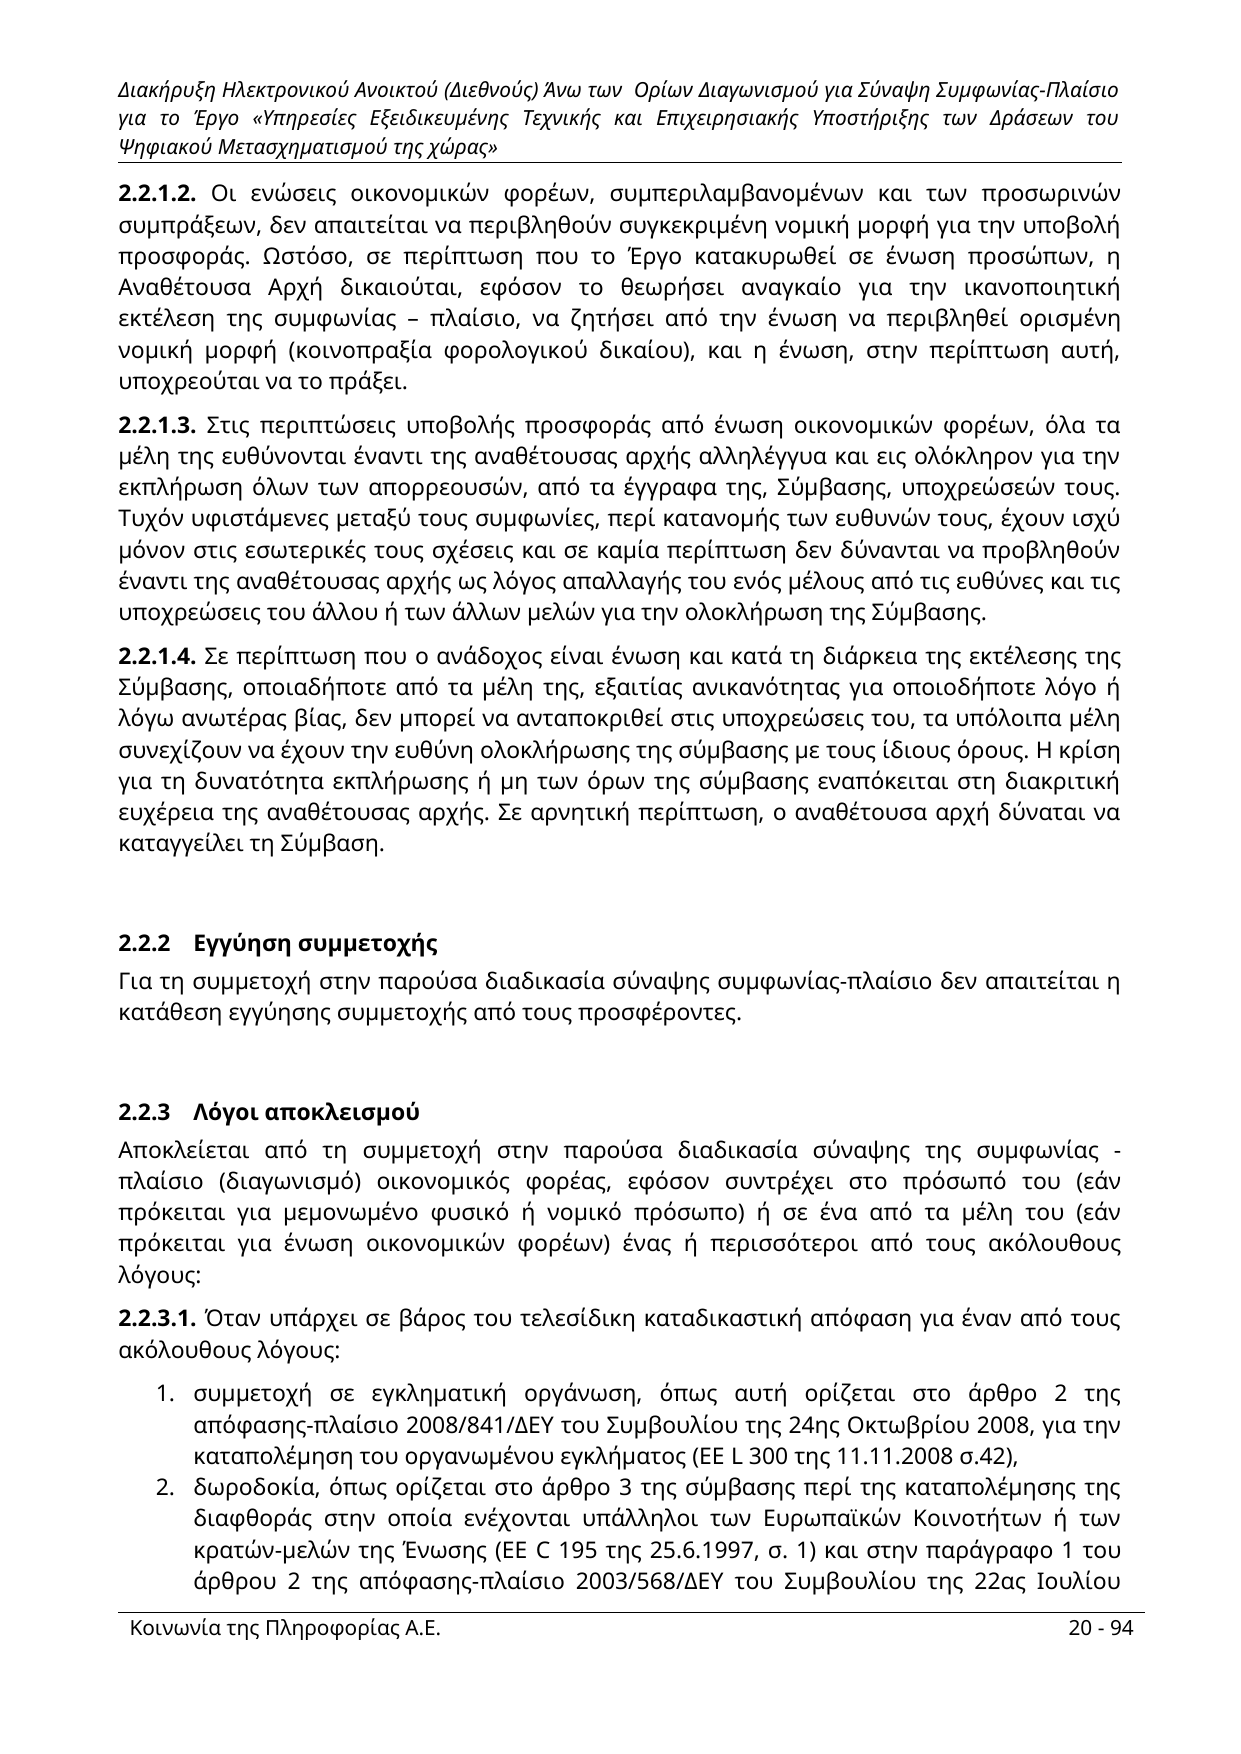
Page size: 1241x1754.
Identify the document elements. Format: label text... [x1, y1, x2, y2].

text 2.2.3.1. Όταν υπάρχει σε βάρος του τελεσίδικη καταδικαστική απόφαση για έναν από τους ακόλουθους λόγους: [118, 1302, 1122, 1365]
text 2.2.1.4. Σε περίπτωση που ο ανάδοχος είναι ένωση και κατά τη διάρκεια της εκτέλεσης της Σύμβασης, οποιαδήποτε από τα μέλη της, εξαιτίας ανικανότητας για οποιοδήποτε λόγο ή λόγω ανωτέρας βίας, δεν μπορεί να ανταποκριθεί στις υποχρεώσεις του, τα υπόλοιπα μέλη συνεχίζουν να έχουν την ευθύνη ολοκλήρωσης της σύμβασης με τους ίδιους όρους. Η κρίση για τη δυνατότητα εκπλήρωσης ή μη των όρων της σύμβασης εναπόκειται στη διακριτική ευχέρεια της αναθέτουσας αρχής. Σε αρνητική περίπτωση, ο αναθέτουσα αρχή δύναται να καταγγείλει τη Σύμβαση. [118, 640, 1122, 858]
list συμμετοχή σε εγκληματική οργάνωση, όπως αυτή ορίζεται στο άρθρο 2 της απόφασης-πλαίσιο 2008/841/ΔΕΥ του Συμβουλίου της 24ης Οκτωβρίου 2008, για την καταπολέμηση του οργανωμένου εγκλήματος (ΕΕ L 300 της 11.11.2008 σ.42), [156, 1377, 1122, 1471]
subtitle Λόγοι αποκλεισμού [118, 1096, 1122, 1127]
text Αποκλείεται από τη συμμετοχή στην παρούσα διαδικασία σύναψης της συμφωνίας - πλαίσιο (διαγωνισμό) οικονομικός φορέας, εφόσον συντρέχει στο πρόσωπό του (εάν πρόκειται για μεμονωμένο φυσικό ή νομικό πρόσωπο) ή σε ένα από τα μέλη του (εάν πρόκειται για ένωση οικονομικών φορέων) ένας ή περισσότεροι από τους ακόλουθους λόγους: [118, 1133, 1122, 1290]
text Για τη συμμετοχή στην παρούσα διαδικασία σύναψης συμφωνίας-πλαίσιο δεν απαιτείται η κατάθεση εγγύησης συμμετοχής από τους προσφέροντες. [118, 965, 1122, 1027]
text 2.2.1.3. Στις περιπτώσεις υποβολής προσφοράς από ένωση οικονομικών φορέων, όλα τα μέλη της ευθύνονται έναντι της αναθέτουσας αρχής αλληλέγγυα και εις ολόκληρον για την εκπλήρωση όλων των απορρεουσών, από τα έγγραφα της, Σύμβασης, υποχρεώσεών τους. Τυχόν υφιστάμενες μεταξύ τους συμφωνίες, περί κατανομής των ευθυνών τους, έχουν ισχύ μόνον στις εσωτερικές τους σχέσεις και σε καμία περίπτωση δεν δύνανται να προβληθούν έναντι της αναθέτουσας αρχής ως λόγος απαλλαγής του ενός μέλους από τις ευθύνες και τις υποχρεώσεις του άλλου ή των άλλων μελών για την ολοκλήρωση της Σύμβασης. [118, 408, 1122, 627]
text 2.2.1.2. Οι ενώσεις οικονομικών φορέων, συμπεριλαμβανομένων και των προσωρινών συμπράξεων, δεν απαιτείται να περιβληθούν συγκεκριμένη νομική μορφή για την υποβολή προσφοράς. Ωστόσο, σε περίπτωση που το Έργο κατακυρωθεί σε ένωση προσώπων, η Αναθέτουσα Αρχή δικαιούται, εφόσον το θεωρήσει αναγκαίο για την ικανοποιητική εκτέλεση της συμφωνίας – πλαίσιο, να ζητήσει από την ένωση να περιβληθεί ορισμένη νομική μορφή (κοινοπραξία φορολογικού δικαίου), και η ένωση, στην περίπτωση αυτή, υποχρεούται να το πράξει. [118, 177, 1122, 396]
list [156, 1471, 1122, 1596]
subtitle Εγγύηση συμμετοχής [118, 927, 1122, 958]
